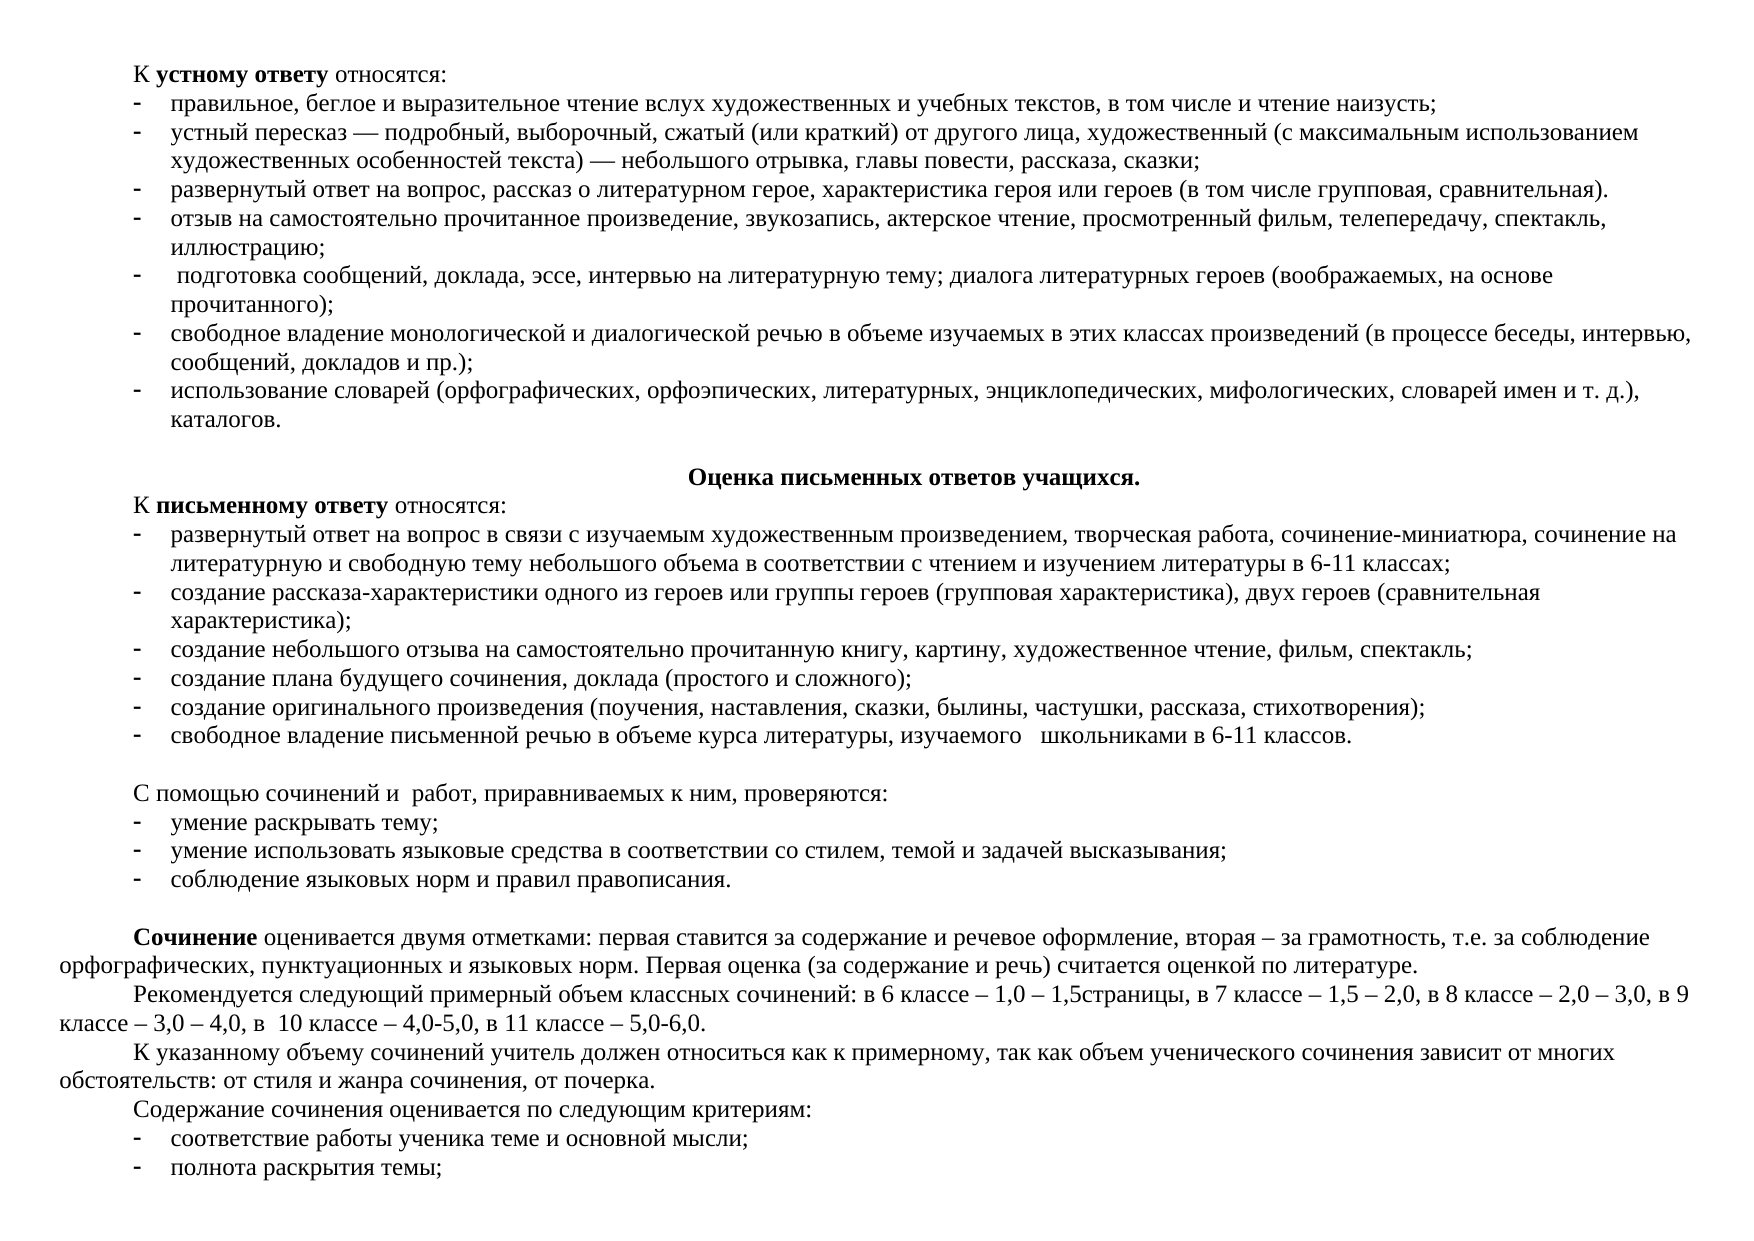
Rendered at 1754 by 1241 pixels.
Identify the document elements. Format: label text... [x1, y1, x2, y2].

list правильное, беглое и выразительное чтение вслух художественных и учебных текстов, в том числе и чтение наизусть; [133, 88, 1695, 117]
list подготовка сообщений, доклада, эссе, интервью на литературную тему; диалога литературных героев (воображаемых, на основе прочитанного); [133, 260, 1695, 318]
list умение использовать языковые средства в соответствии со стилем, темой и задачей высказывания; [133, 835, 1695, 864]
text Содержание сочинения оценивается по следующим критериям: [59, 1094, 1695, 1123]
list соблюдение языковых норм и правил правописания. [133, 864, 1695, 893]
list использование словарей (орфографических, орфоэпических, литературных, энциклопедических, мифологических, словарей имен и т. д.), каталогов. [133, 375, 1695, 433]
list полнота раскрытия темы; [133, 1152, 1695, 1180]
list развернутый ответ на вопрос, рассказ о литературном герое, характеристика героя или героев (в том числе групповая, сравнительная). [133, 174, 1695, 203]
text Сочинение оценивается двумя отметками: первая ставится за содержание и речевое оформление, вторая – за грамотность, т.е. за соблюдение орфографических, пунктуационных и языковых норм. Первая оценка (за содержание и речь) считается оценкой по литературе. [59, 922, 1695, 979]
list создание рассказа-характеристики одного из героев или группы героев (групповая характеристика), двух героев (сравнительная характеристика); [133, 577, 1695, 634]
list создание плана будущего сочинения, доклада (простого и сложного); [133, 663, 1695, 692]
list создание небольшого отзыва на самостоятельно прочитанную книгу, картину, художественное чтение, фильм, спектакль; [133, 634, 1695, 663]
text К устному ответу относятся: [59, 59, 1695, 88]
list умение раскрывать тему; [133, 807, 1695, 835]
list создание оригинального произведения (поучения, наставления, сказки, былины, частушки, рассказа, стихотворения); [133, 692, 1695, 720]
list устный пересказ — подробный, выборочный, сжатый (или краткий) от другого лица, художественный (с максимальным использованием художественных особенностей текста) — небольшого отрывка, главы повести, рассказа, сказки; [133, 117, 1695, 174]
text С помощью сочинений и работ, приравниваемых к ним, проверяются: [59, 778, 1695, 807]
list соответствие работы ученика теме и основной мысли; [133, 1123, 1695, 1152]
text Рекомендуется следующий примерный объем классных сочинений: в 6 классе – 1,0 – 1,5страницы, в 7 классе – 1,5 – 2,0, в 8 классе – 2,0 – 3,0, в 9 классе – 3,0 – 4,0, в 10 классе – 4,0-5,0, в 11 классе – 5,0-6,0. [59, 979, 1695, 1037]
text Оценка письменных ответов учащихся. [59, 462, 1695, 490]
list свободное владение монологической и диалогической речью в объеме изучаемых в этих классах произведений (в процессе беседы, интервью, сообщений, докладов и пр.); [133, 318, 1695, 375]
text К указанному объему сочинений учитель должен относиться как к примерному, так как объем ученического сочинения зависит от многих обстоятельств: от стиля и жанра сочинения, от почерка. [59, 1037, 1695, 1094]
list отзыв на самостоятельно прочитанное произведение, звукозапись, актерское чтение, просмотренный фильм, телепередачу, спектакль, иллюстрацию; [133, 203, 1695, 260]
list свободное владение письменной речью в объеме курса литературы, изучаемого школьниками в 6-11 классов. [133, 720, 1695, 749]
list развернутый ответ на вопрос в связи с изучаемым художественным произведением, творческая работа, сочинение-миниатюра, сочинение на литературную и свободную тему небольшого объема в соответствии с чтением и изучением литературы в 6-11 классах; [133, 519, 1695, 577]
text К письменному ответу относятся: [59, 490, 1695, 519]
